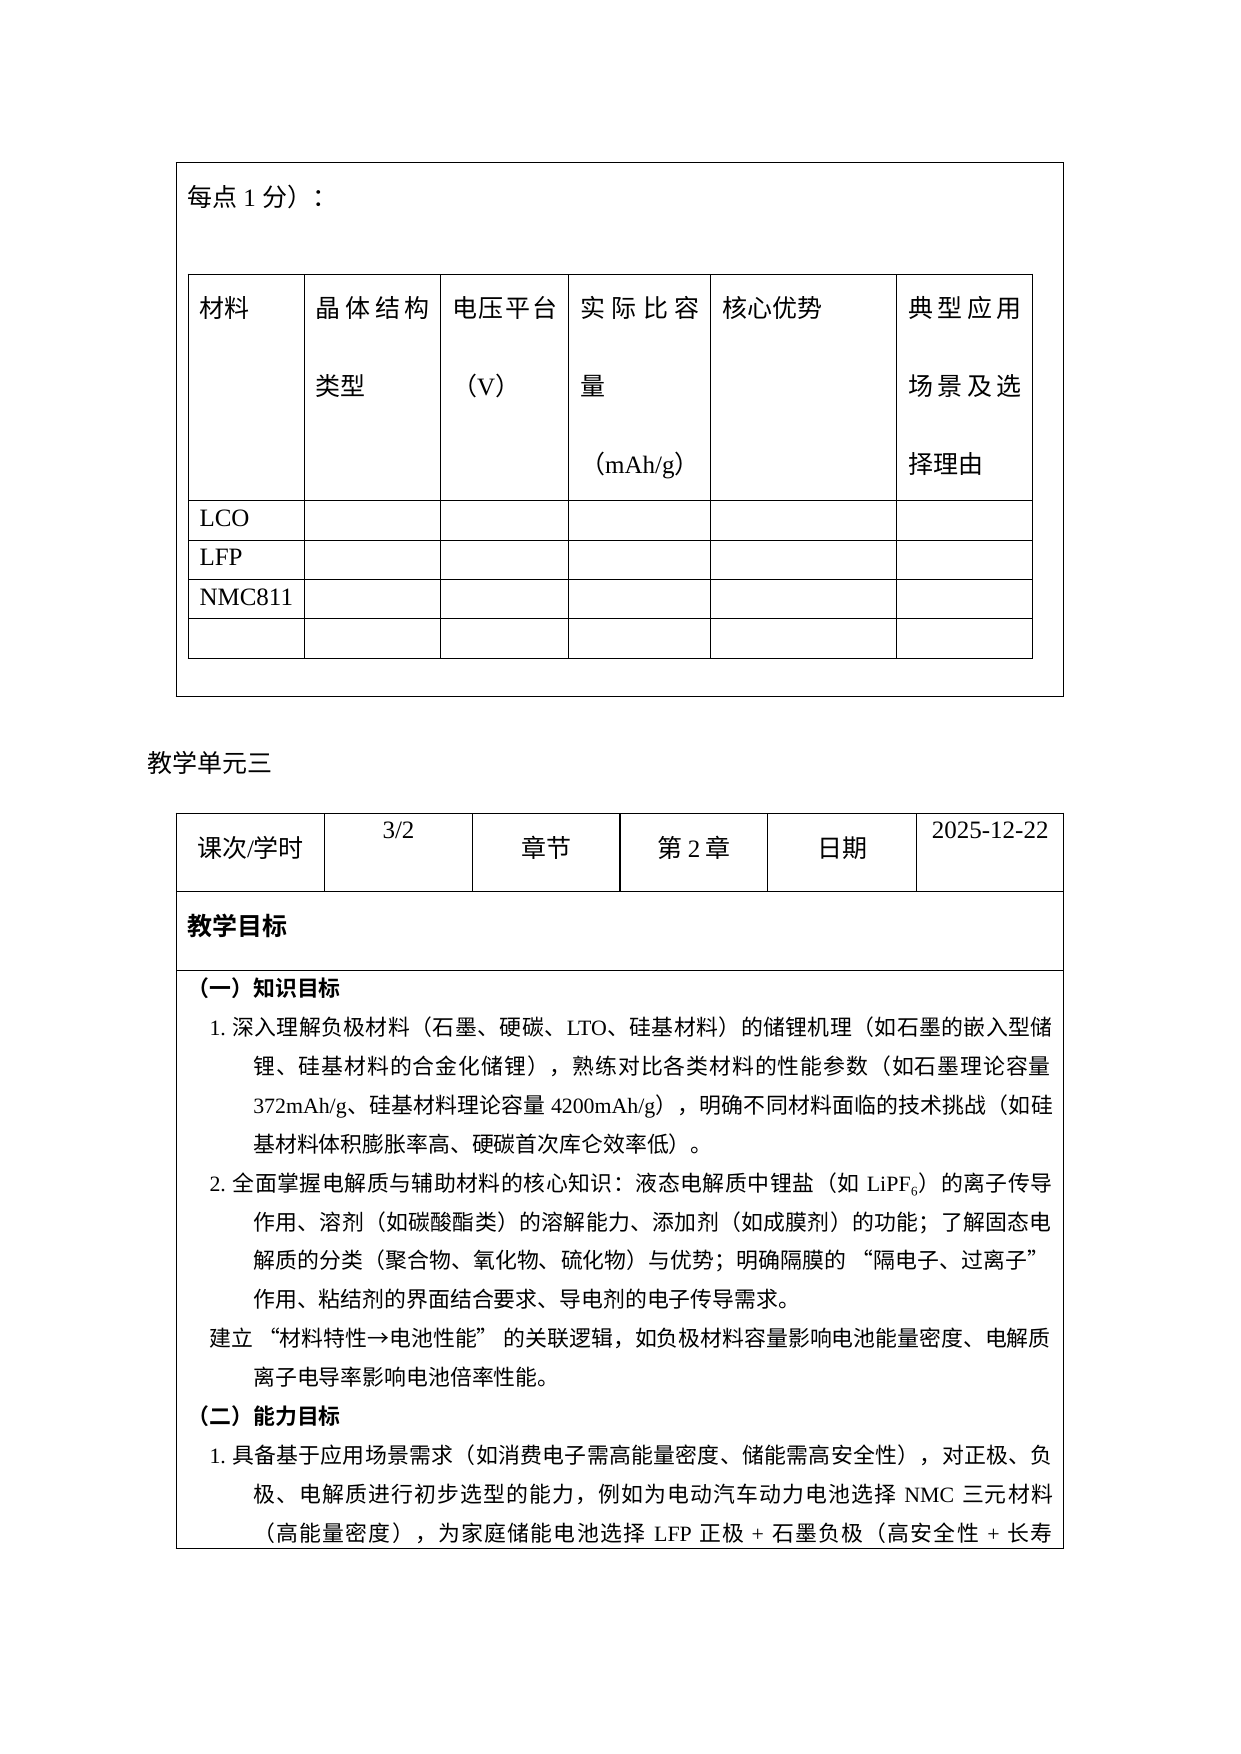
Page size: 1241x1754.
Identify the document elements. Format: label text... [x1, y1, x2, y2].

table_header 章节 [473, 814, 619, 891]
table_header 日期 [768, 814, 916, 891]
table_header 第2章 [621, 814, 767, 891]
table_header 2025-12-22 [917, 814, 1063, 891]
subtitle 教学单元三 [148, 729, 1092, 794]
table_header 课次/学时 [177, 814, 324, 891]
table_header 3/2 [325, 814, 472, 891]
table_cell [177, 163, 1063, 696]
table_cell 教学目标 [177, 892, 1063, 970]
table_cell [177, 971, 1063, 1548]
